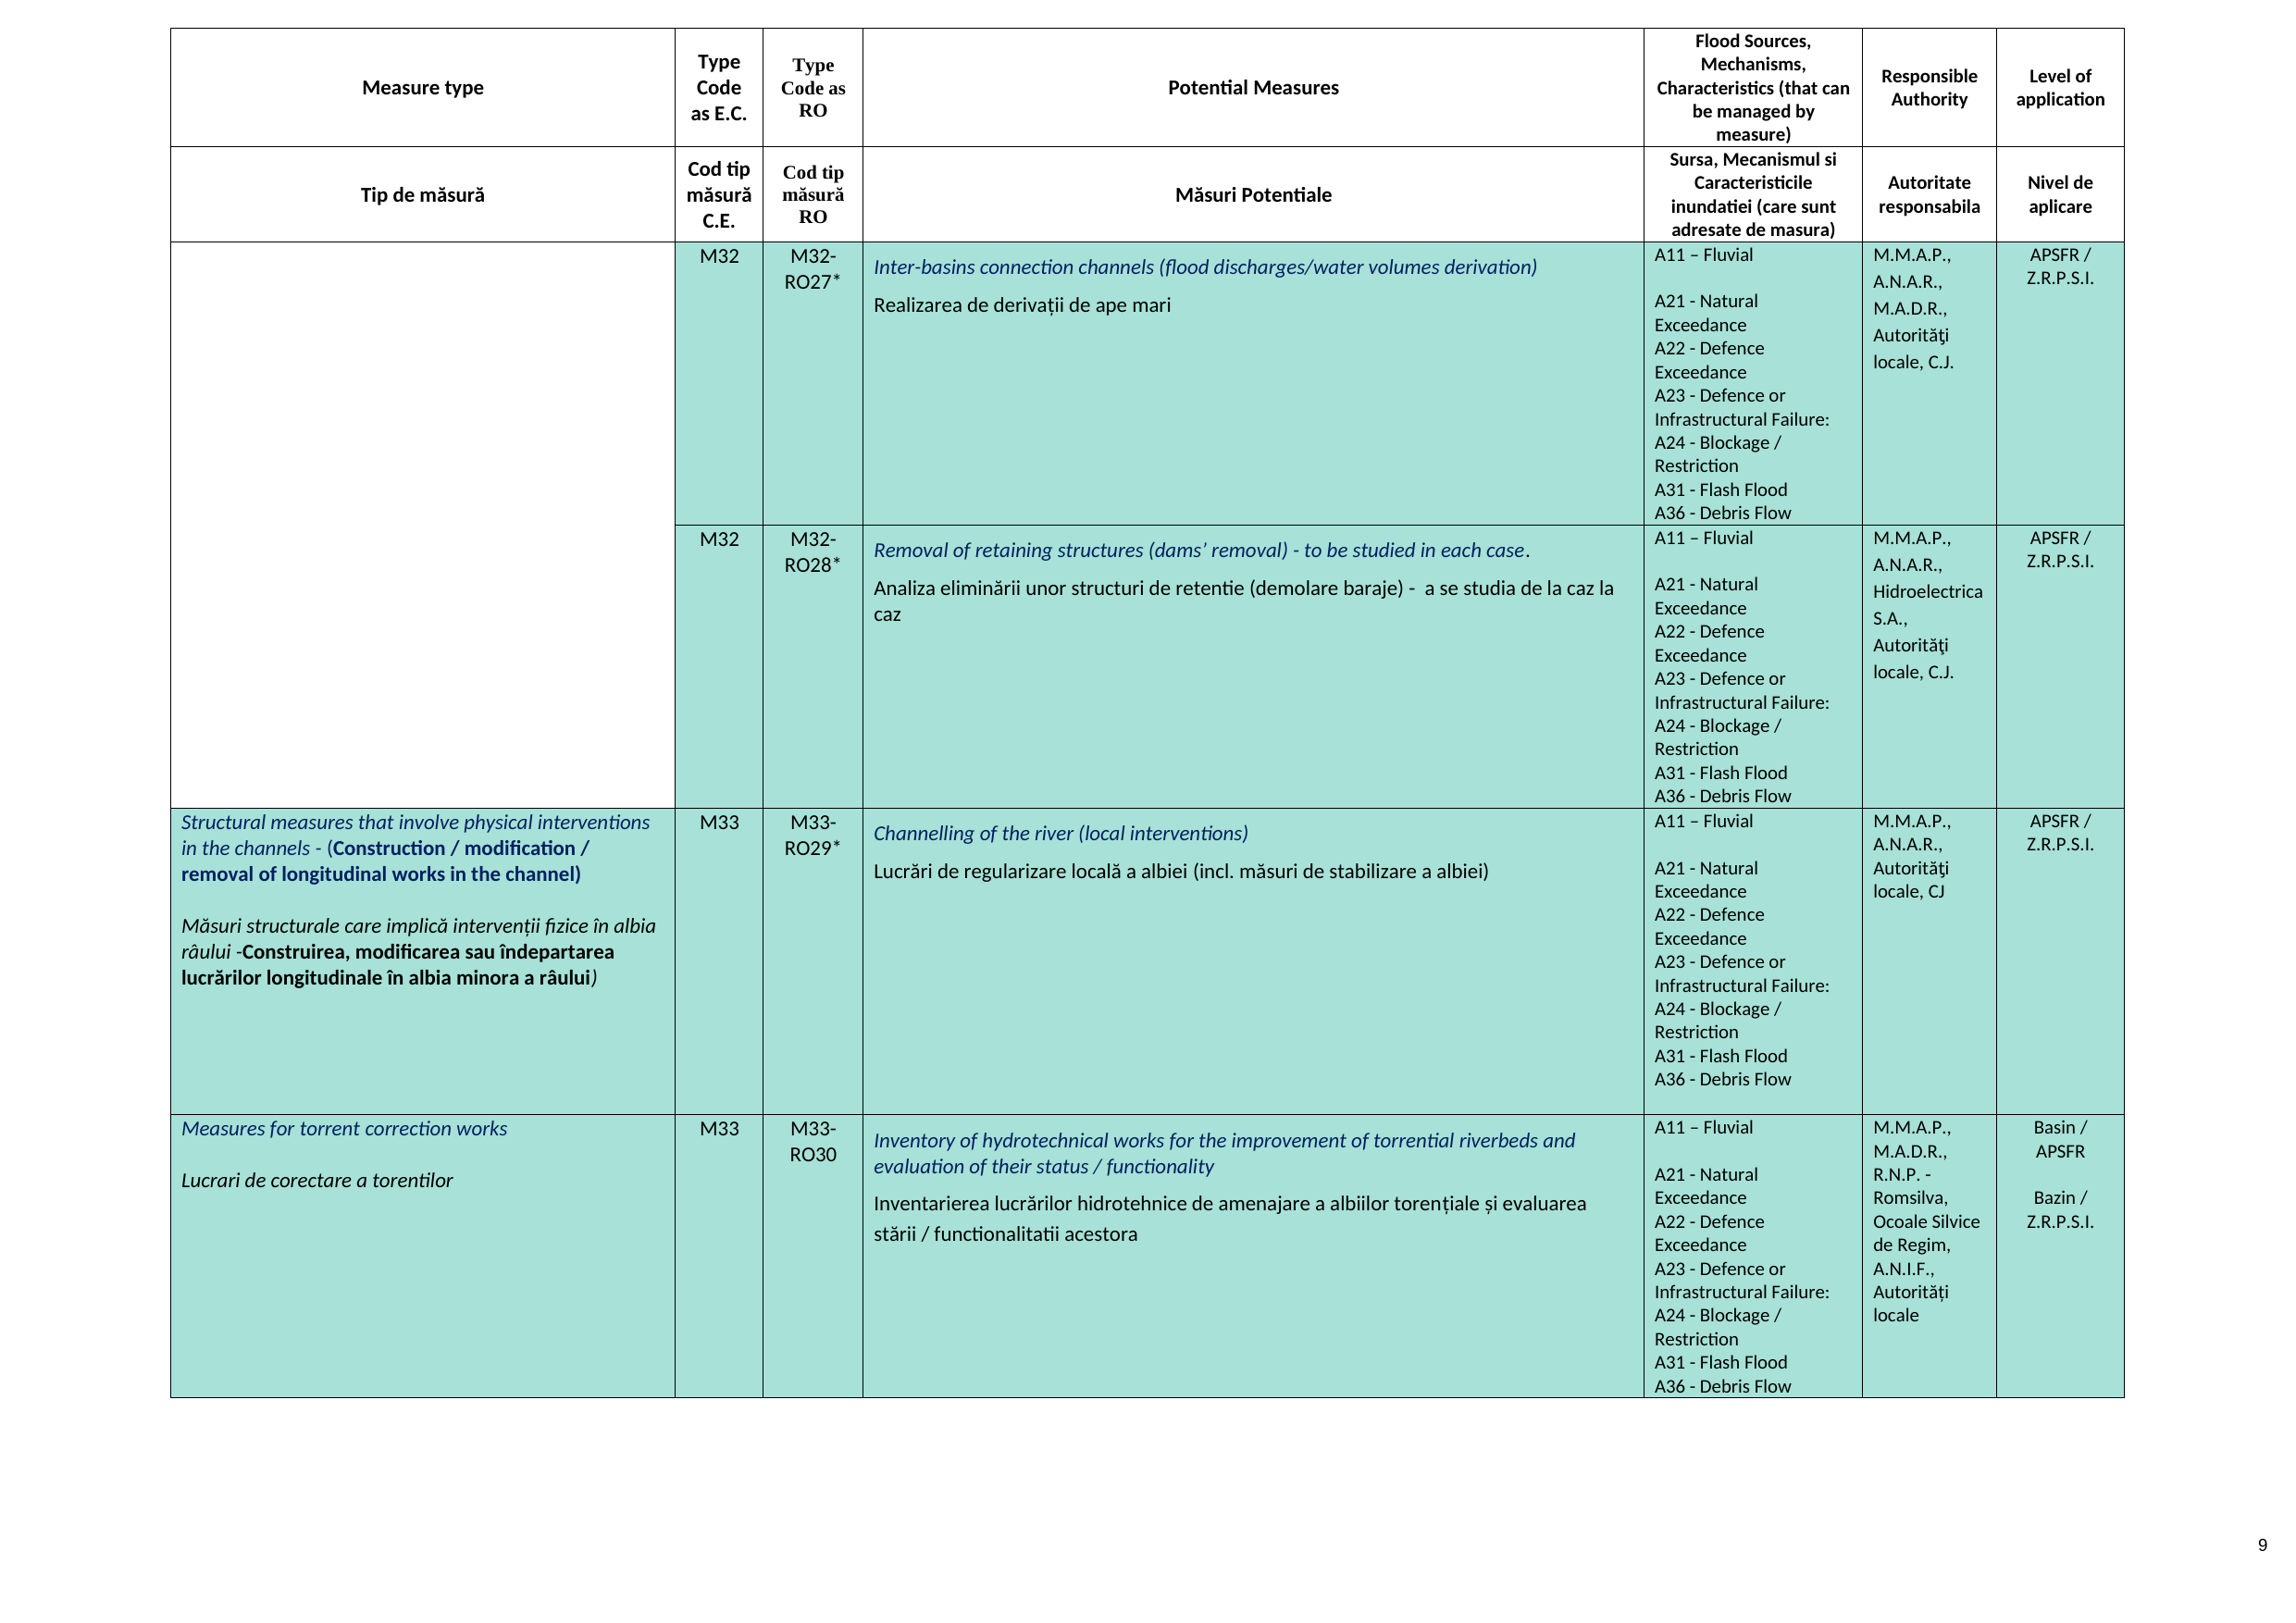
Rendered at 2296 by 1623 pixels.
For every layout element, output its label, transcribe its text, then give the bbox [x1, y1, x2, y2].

table_cell M32-RO28* [763, 526, 863, 808]
table_cell Removal of retaining structures (dams’ removal) - to be studied in each case. Analiza eliminării unor structuri de retentie (demolare baraje) - a se studia de la caz la caz [863, 526, 1644, 808]
table_cell M33 [676, 1115, 763, 1397]
table_header Level of application [1997, 29, 2124, 146]
table_cell M32 [676, 242, 763, 525]
table_cell M32 [676, 526, 763, 808]
table_cell Măsuri Potentiale [863, 147, 1644, 242]
table_cell Inter-basins connection channels (flood discharges/water volumes derivation) Realizarea de derivații de ape mari [863, 242, 1644, 525]
table_cell Nivel de aplicare [1997, 147, 2124, 242]
table_cell Sursa, Mecanismul si Caracteristicile inundatiei (care sunt adresate de masura) [1644, 147, 1862, 242]
table_header Measure type [171, 29, 675, 146]
table_cell Basin / APSFR Bazin / Z.R.P.S.I. [1997, 1115, 2124, 1397]
table_cell M33-RO29* [763, 809, 863, 1114]
table_header Type Code as E.C. [676, 29, 763, 146]
table_cell APSFR / Z.R.P.S.I. [1997, 242, 2124, 525]
table_cell M.M.A.P., A.N.A.R., Hidroelectrica S.A., Autorităţi locale, C.J. [1863, 526, 1996, 808]
table_cell M33-RO30 [763, 1115, 863, 1397]
table_cell Cod tip măsură RO [763, 147, 863, 242]
table_header Responsible Authority [1863, 29, 1996, 146]
table_cell M.M.A.P., A.N.A.R., M.A.D.R., Autorităƫi locale, C.J. [1863, 242, 1996, 525]
table_cell Channelling of the river (local interventions) Lucrări de regularizare locală a albiei (incl. măsuri de stabilizare a albiei) [863, 809, 1644, 1114]
table_header Type Code as RO [763, 29, 863, 146]
table_cell APSFR / Z.R.P.S.I. [1997, 526, 2124, 808]
table_header Flood Sources, Mechanisms, Characteristics (that can be managed by measure) [1644, 29, 1862, 146]
table_cell APSFR / Z.R.P.S.I. [1997, 809, 2124, 1114]
table_cell Tip de măsură [171, 147, 675, 242]
table_cell M.M.A.P., A.N.A.R., Autorităƫi locale, CJ [1863, 809, 1996, 1114]
table_cell M.M.A.P., M.A.D.R., R.N.P. - Romsilva, Ocoale Silvice de Regim, A.N.I.F., Autorități locale [1863, 1115, 1996, 1397]
table_cell Cod tip măsură C.E. [676, 147, 763, 242]
table_cell M32-RO27* [763, 242, 863, 525]
table_cell Measures for torrent correction works Lucrari de corectare a torentilor [171, 1115, 675, 1397]
table_cell Autoritate responsabila [1863, 147, 1996, 242]
table_cell Inventory of hydrotechnical works for the improvement of torrential riverbeds and evaluation of their status / functionality Inventarierea lucrărilor hidrotehnice de amenajare a albiilor torențiale și evaluarea stării / functionalitatii acestora [863, 1115, 1644, 1397]
table_header Potential Measures [863, 29, 1644, 146]
table_cell Structural measures that involve physical interventions in the channels - (Construction / modification / removal of longitudinal works in the channel) Măsuri structurale care implică intervenții fizice în albia râului -Construirea, modificarea sau îndepartarea lucrărilor longitudinale în albia minora a râului) [171, 809, 675, 1114]
table_cell M33 [676, 809, 763, 1114]
